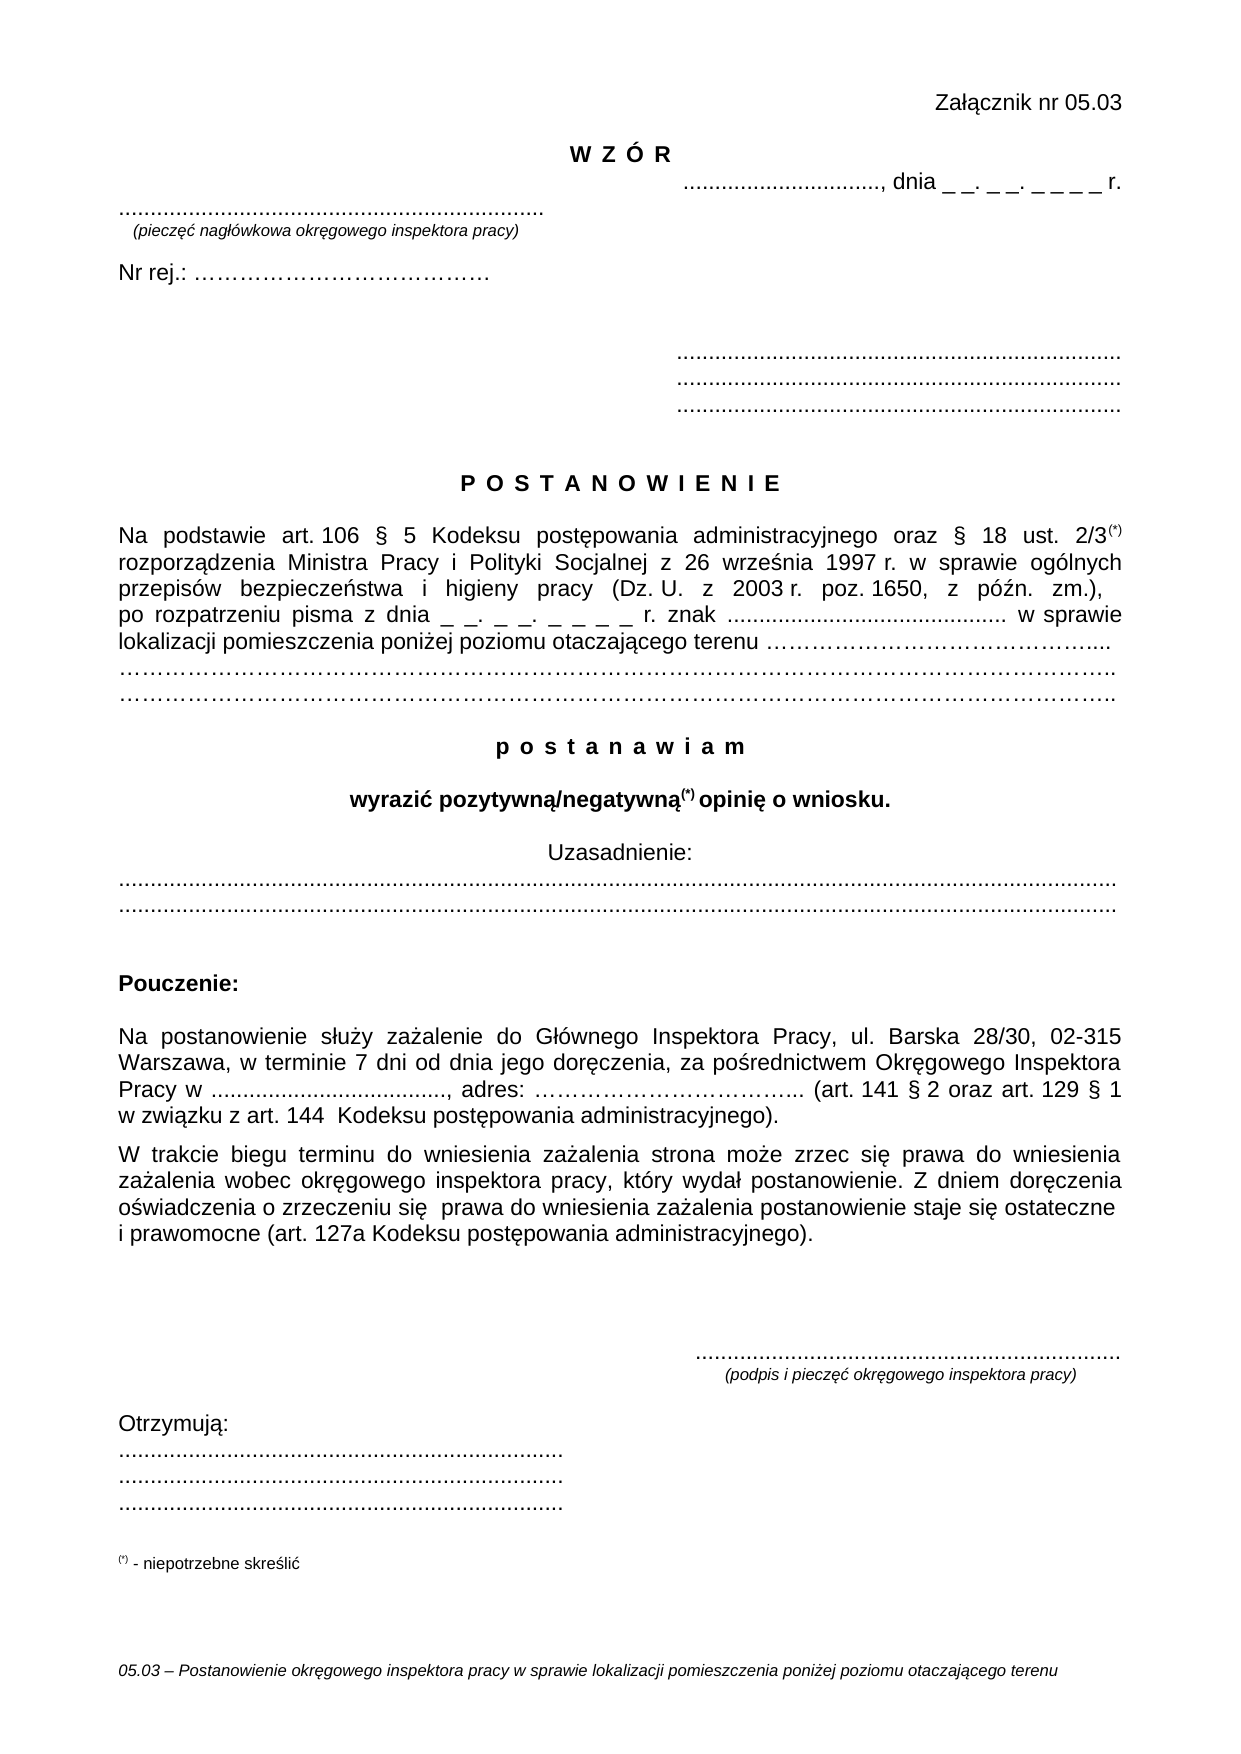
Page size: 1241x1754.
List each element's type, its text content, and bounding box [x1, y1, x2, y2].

text ...................................................................... [118, 391, 1122, 417]
text ...................................................................... [118, 1489, 1122, 1515]
text postanawiam [118, 733, 1122, 759]
text POSTANOWIENIE [118, 469, 1122, 496]
text Nr rej.: ………………………………… [118, 259, 1122, 285]
text ...................................................................... [118, 1436, 1122, 1462]
text ..............................., dnia _ _. _ _. _ _ _ _ r. [118, 168, 1122, 194]
text …………………………………………………………………………………………………………………..………………………………………………………………………………………………………………….. [118, 654, 1122, 707]
text ................................................................... [118, 194, 1122, 220]
text Na podstawie art. 106 § 5 Kodeksu postępowania administracyjnego oraz § 18 ust. 2/3(*) rozporządzenia Ministra Pracy i Polityki Socjalnej z 26 września 1997 r. w sprawie ogólnych przepisów bezpieczeństwa i higieny pracy (Dz. U. z 2003 r. poz. 1650, z późn. zm.), po rozpatrzeniu pisma z dnia _ _. _ _. _ _ _ _ r. znak ............................................ w sprawie lokalizacji pomieszczenia poniżej poziomu otaczającego terenu …………………………………….... [118, 522, 1122, 654]
text Uzasadnienie: [118, 838, 1122, 865]
text ...................................................................... [118, 1462, 1122, 1489]
text ...................................................................... [118, 338, 1122, 364]
text (pieczęć nagłówkowa okręgowego inspektora pracy) [118, 220, 1122, 239]
text .......................................................................................................................................................................................................................................................................................................................... [118, 865, 1122, 918]
text Otrzymują: [118, 1410, 1122, 1436]
text ................................................................... [694, 1338, 1122, 1364]
text ...................................................................... [118, 364, 1122, 391]
text Załącznik nr 05.03 [118, 89, 1122, 115]
text W trakcie biegu terminu do wniesienia zażalenia strona może zrzec się prawa do wniesienia zażalenia wobec okręgowego inspektora pracy, który wydał postanowienie. Z dniem doręczenia oświadczenia o zrzeczeniu się prawa do wniesienia zażalenia postanowienie staje się ostateczne i prawomocne (art. 127a Kodeksu postępowania administracyjnego). [118, 1141, 1122, 1246]
text (*) - niepotrzebne skreślić [118, 1553, 1122, 1573]
text Na postanowienie służy zażalenie do Głównego Inspektora Pracy, ul. Barska 28/30, 02-315 Warszawa, w terminie 7 dni od dnia jego doręczenia, za pośrednictwem Okręgowego Inspektora Pracy w ....................................., adres: ……………………………... (art. 141 § 2 oraz art. 129 § 1 w związku z art. 144 Kodeksu postępowania administracyjnego). [118, 1023, 1122, 1128]
text WZÓR [118, 141, 1122, 168]
text wyrazić pozytywną/negatywną(*) opinię o wniosku. [118, 786, 1122, 812]
text Pouczenie: [118, 970, 1122, 997]
text (podpis i pieczęć okręgowego inspektora pracy) [679, 1364, 1122, 1383]
